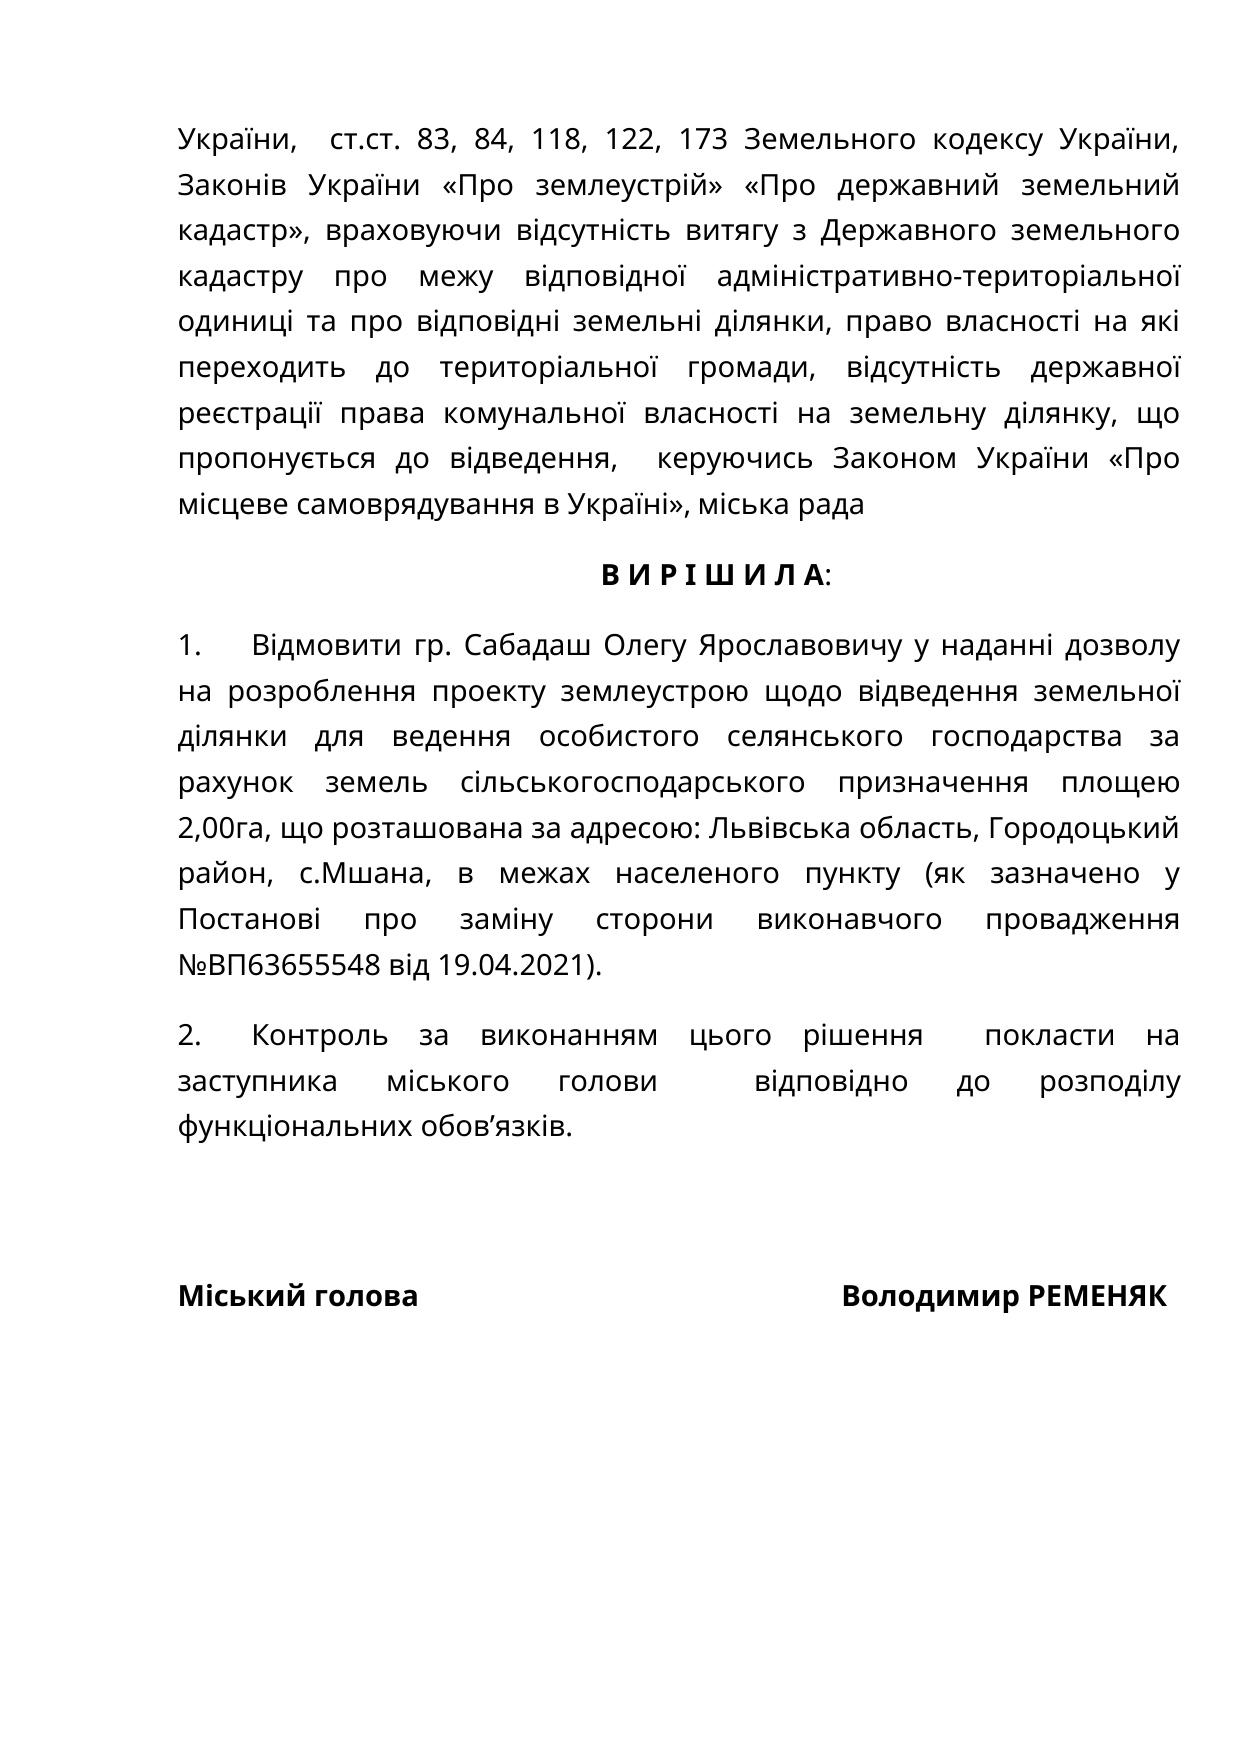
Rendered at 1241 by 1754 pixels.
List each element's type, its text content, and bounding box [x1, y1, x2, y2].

text 1. Відмовити гр. Сабадаш Олегу Ярославовичу у наданні дозволу на розроблення проекту землеустрою щодо відведення земельної ділянки для ведення особистого селянського господарства за рахунок земель сільськогосподарського призначення площею 2,00га, що розташована за адресою: Львівська область, Городоцький район, с.Мшана, в межах населеного пункту (як зазначено у Постанові про заміну сторони виконавчого провадження №ВП63655548 від 19.04.2021). [177, 624, 1181, 983]
text В И Р І Ш И Л А: [177, 554, 1181, 593]
text 2. Контроль за виконанням цього рішення покласти на заступника міського голови відповідно до розподілу функціональних обов’язків. [177, 1014, 1181, 1145]
text Міський голова Володимир РЕМЕНЯК [177, 1275, 1181, 1315]
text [177, 118, 1181, 523]
